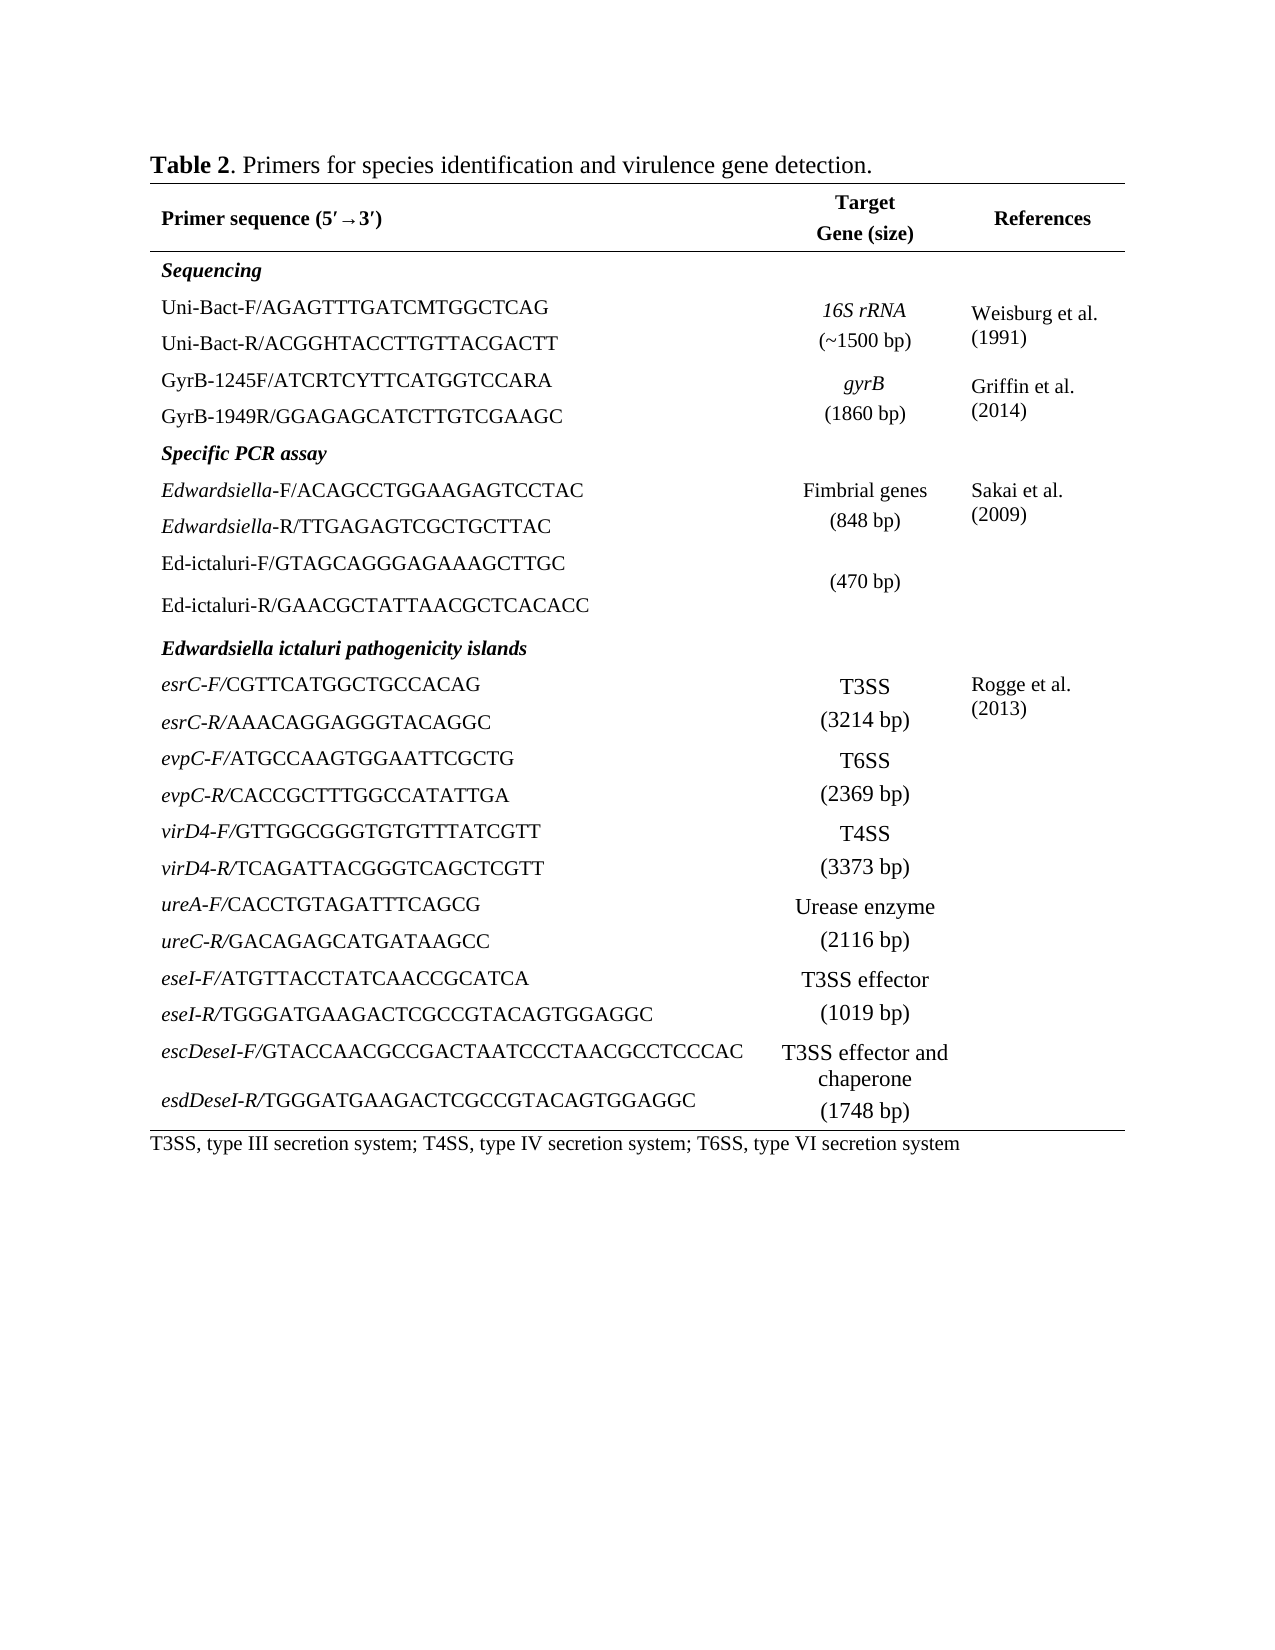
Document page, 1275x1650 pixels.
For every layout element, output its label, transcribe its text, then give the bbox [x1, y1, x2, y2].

text T3SS, type III secretion system; T4SS, type IV secretion system; T6SS, type VI secretion system [150, 1131, 1125, 1155]
table_cell GyrB-1949R/GGAGAGCATCTTGTCGAAGC [150, 398, 770, 435]
table_cell Uni-Bact-F/AGAGTTTGATCMTGGCTCAG [150, 289, 770, 325]
table_cell eseI-F/ATGTTACCTATCAACCGCATCA [150, 959, 770, 996]
table_cell Ed-ictaluri-F/GTAGCAGGGAGAAAGCTTGC [150, 545, 770, 581]
table_cell GyrB-1245F/ATCRTCYTTCATGGTCCARA [150, 362, 770, 398]
table_cell Fimbrial genes (848 bp) (470 bp) [770, 471, 960, 629]
table_header References [960, 184, 1125, 251]
table_cell T3SS (3214 bp) [770, 666, 960, 740]
table_cell Uni-Bact-R/ACGGHTACCTTGTTACGACTT [150, 325, 770, 362]
table_header Target Gene (size) [770, 184, 960, 251]
table_cell Ed-ictaluri-R/GAACGCTATTAACGCTCACACC [150, 581, 770, 629]
table_cell 16S rRNA (~1500 bp) [770, 289, 960, 362]
table_cell T4SS (3373 bp) [770, 813, 960, 886]
table_cell T6SS (2369 bp) [770, 740, 960, 813]
table_cell Urease enzyme (2116 bp) [770, 886, 960, 959]
table_cell virD4-R/TCAGATTACGGGTCAGCTCGTT [150, 850, 770, 886]
table_cell Rogge et al. (2013) [960, 666, 1125, 1130]
table_cell Weisburg et al. (1991) [960, 289, 1125, 362]
table_cell gyrB (1860 bp) [770, 362, 960, 435]
table_cell esrC-F/CGTTCATGGCTGCCACAG [150, 666, 770, 702]
table_cell ureC-R/GACAGAGCATGATAAGCC [150, 923, 770, 959]
table_cell evpC-R/CACCGCTTTGGCCATATTGA [150, 776, 770, 813]
table_cell Edwardsiella-F/ACAGCCTGGAAGAGTCCTAC [150, 471, 770, 508]
table_cell Specific PCR assay [150, 435, 1125, 471]
table_cell ureA-F/CACCTGTAGATTTCAGCG [150, 886, 770, 923]
table_cell escDeseI-F/GTACCAACGCCGACTAATCCCTAACGCCTCCCAC [150, 1033, 770, 1069]
table_cell Griffin et al. (2014) [960, 362, 1125, 435]
table_cell Sakai et al. (2009) [960, 471, 1125, 629]
table_header Primer sequence (5′→3′) [150, 184, 770, 251]
text Table 2. Primers for species identification and virulence gene detection. [150, 150, 1125, 179]
table_cell esrC-R/AAACAGGAGGGTACAGGC [150, 702, 770, 740]
table_cell T3SS effector and chaperone (1748 bp) [770, 1033, 960, 1130]
table_cell Edwardsiella-R/TTGAGAGTCGCTGCTTAC [150, 508, 770, 544]
table_cell eseI-R/TGGGATGAAGACTCGCCGTACAGTGGAGGC [150, 996, 770, 1032]
table_cell T3SS effector (1019 bp) [770, 959, 960, 1032]
table_cell evpC-F/ATGCCAAGTGGAATTCGCTG [150, 740, 770, 776]
table_cell Sequencing [150, 252, 1125, 288]
table_cell Edwardsiella ictaluri pathogenicity islands [150, 629, 1125, 666]
table_cell virD4-F/GTTGGCGGGTGTGTTTATCGTT [150, 813, 770, 849]
table_cell esdDeseI-R/TGGGATGAAGACTCGCCGTACAGTGGAGGC [150, 1069, 770, 1130]
